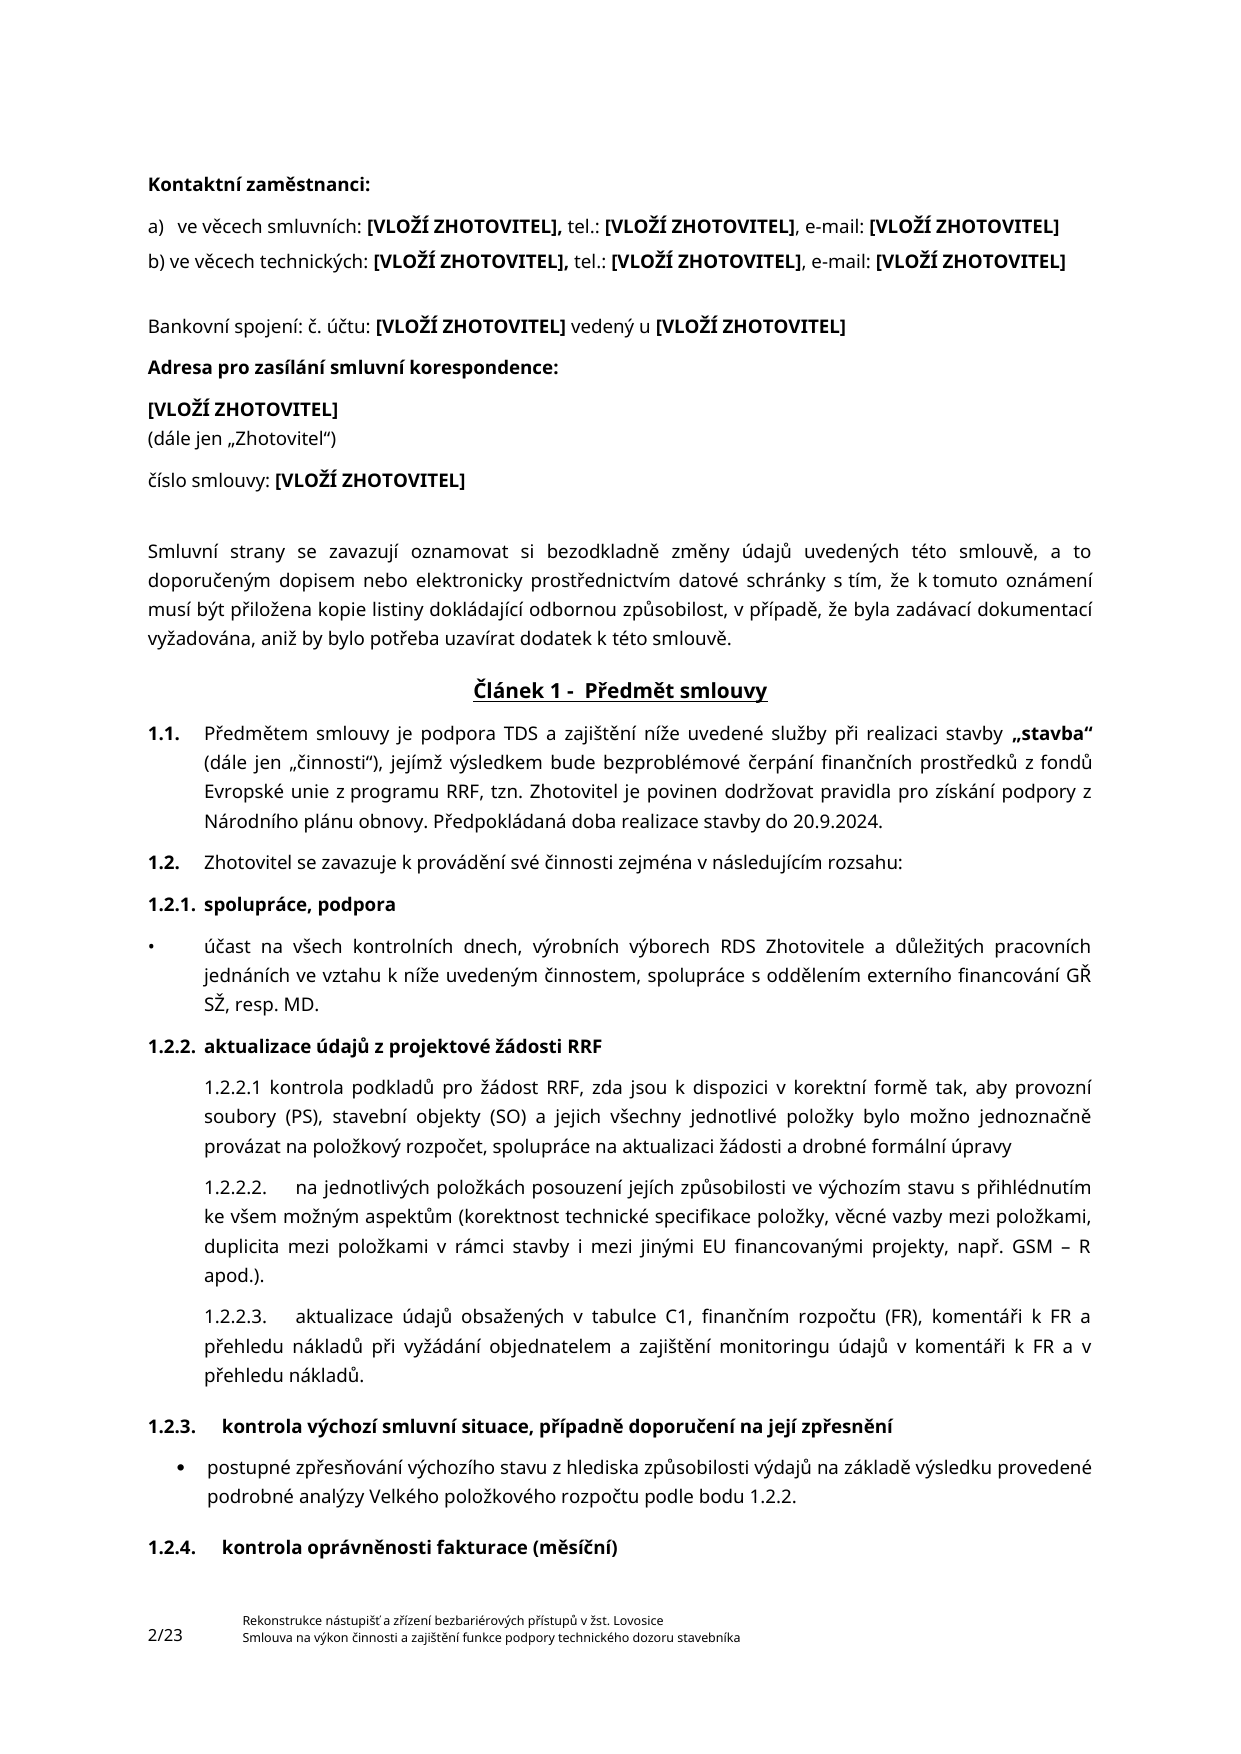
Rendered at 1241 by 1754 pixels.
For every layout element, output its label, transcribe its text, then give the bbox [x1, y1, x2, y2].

text Bankovní spojení: č. účtu: [VLOŽÍ ZHOTOVITEL] vedený u [VLOŽÍ ZHOTOVITEL] [148, 310, 1092, 339]
text Smluvní strany se zavazují oznamovat si bezodkladně změny údajů uvedených této smlouvě, a to doporučeným dopisem nebo elektronicky prostřednictvím datové schránky s tím, že k tomuto oznámení musí být přiložena kopie listiny dokládající odbornou způsobilost, v případě, že byla zadávací dokumentací vyžadována, aniž by bylo potřeba uzavírat dodatek k této smlouvě. [148, 535, 1092, 651]
text Kontaktní zaměstnanci: [148, 168, 1092, 197]
text 1.1. Předmětem smlouvy je podpora TDS a zajištění níže uvedené služby při realizaci stavby „stavba“ (dále jen „činnosti“), jejímž výsledkem bude bezproblémové čerpání finančních prostředků z fondů Evropské unie z programu RRF, tzn. Zhotovitel je povinen dodržovat pravidla pro získání podpory z Národního plánu obnovy. Předpokládaná doba realizace stavby do 20.9.2024. [148, 717, 1092, 834]
text 1.2.3. kontrola výchozí smluvní situace, případně doporučení na její zpřesnění [148, 1413, 1092, 1439]
text číslo smlouvy: [VLOŽÍ ZHOTOVITEL] [148, 464, 1092, 493]
text Adresa pro zasílání smluvní korespondence: [148, 351, 1092, 381]
text Článek 1 - Předmět smlouvy [148, 676, 1092, 705]
list ve věcech smluvních: [VLOŽÍ ZHOTOVITEL], tel.: [VLOŽÍ ZHOTOVITEL], e-mail: [VLOŽÍ ZHOTOVITEL] [148, 210, 1092, 239]
text (dále jen „Zhotovitel“) [148, 422, 1092, 451]
text [VLOŽÍ ZHOTOVITEL] [148, 393, 1092, 422]
text 1.2.4. kontrola oprávněnosti fakturace (měsíční) [148, 1534, 1092, 1560]
text 1.2.2. aktualizace údajů z projektové žádosti RRF [148, 1030, 1092, 1059]
text b) ve věcech technických: [VLOŽÍ ZHOTOVITEL], tel.: [VLOŽÍ ZHOTOVITEL], e-mail: [VLOŽÍ ZHOTOVITEL] [148, 245, 1092, 274]
list postupné zpřesňování výchozího stavu z hlediska způsobilosti výdajů na základě výsledku provedené podrobné analýzy Velkého položkového rozpočtu podle bodu 1.2.2. [177, 1451, 1092, 1509]
text 1.2.1. spolupráce, podpora [148, 888, 1092, 917]
text 1.2.2.3. aktualizace údajů obsažených v tabulce C1, finančním rozpočtu (FR), komentáři k FR a přehledu nákladů při vyžádání objednatelem a zajištění monitoringu údajů v komentáři k FR a v přehledu nákladů. [204, 1301, 1092, 1388]
text 1.2. Zhotovitel se zavazuje k provádění své činnosti zejména v následujícím rozsahu: [148, 846, 1092, 876]
text 1.2.2.2. na jednotlivých položkách posouzení jejích způsobilosti ve výchozím stavu s přihlédnutím ke všem možným aspektům (korektnost technické specifikace položky, věcné vazby mezi položkami, duplicita mezi položkami v rámci stavby i mezi jinými EU financovanými projekty, např. GSM – R apod.). [204, 1171, 1092, 1288]
text 1.2.2.1 kontrola podkladů pro žádost RRF, zda jsou k dispozici v korektní formě tak, aby provozní soubory (PS), stavební objekty (SO) a jejich všechny jednotlivé položky bylo možno jednoznačně provázat na položkový rozpočet, spolupráce na aktualizaci žádosti a drobné formální úpravy [204, 1071, 1092, 1159]
text • účast na všech kontrolních dnech, výrobních výborech RDS Zhotovitele a důležitých pracovních jednáních ve vztahu k níže uvedeným činnostem, spolupráce s oddělením externího financování GŘ SŽ, resp. MD. [148, 930, 1092, 1017]
